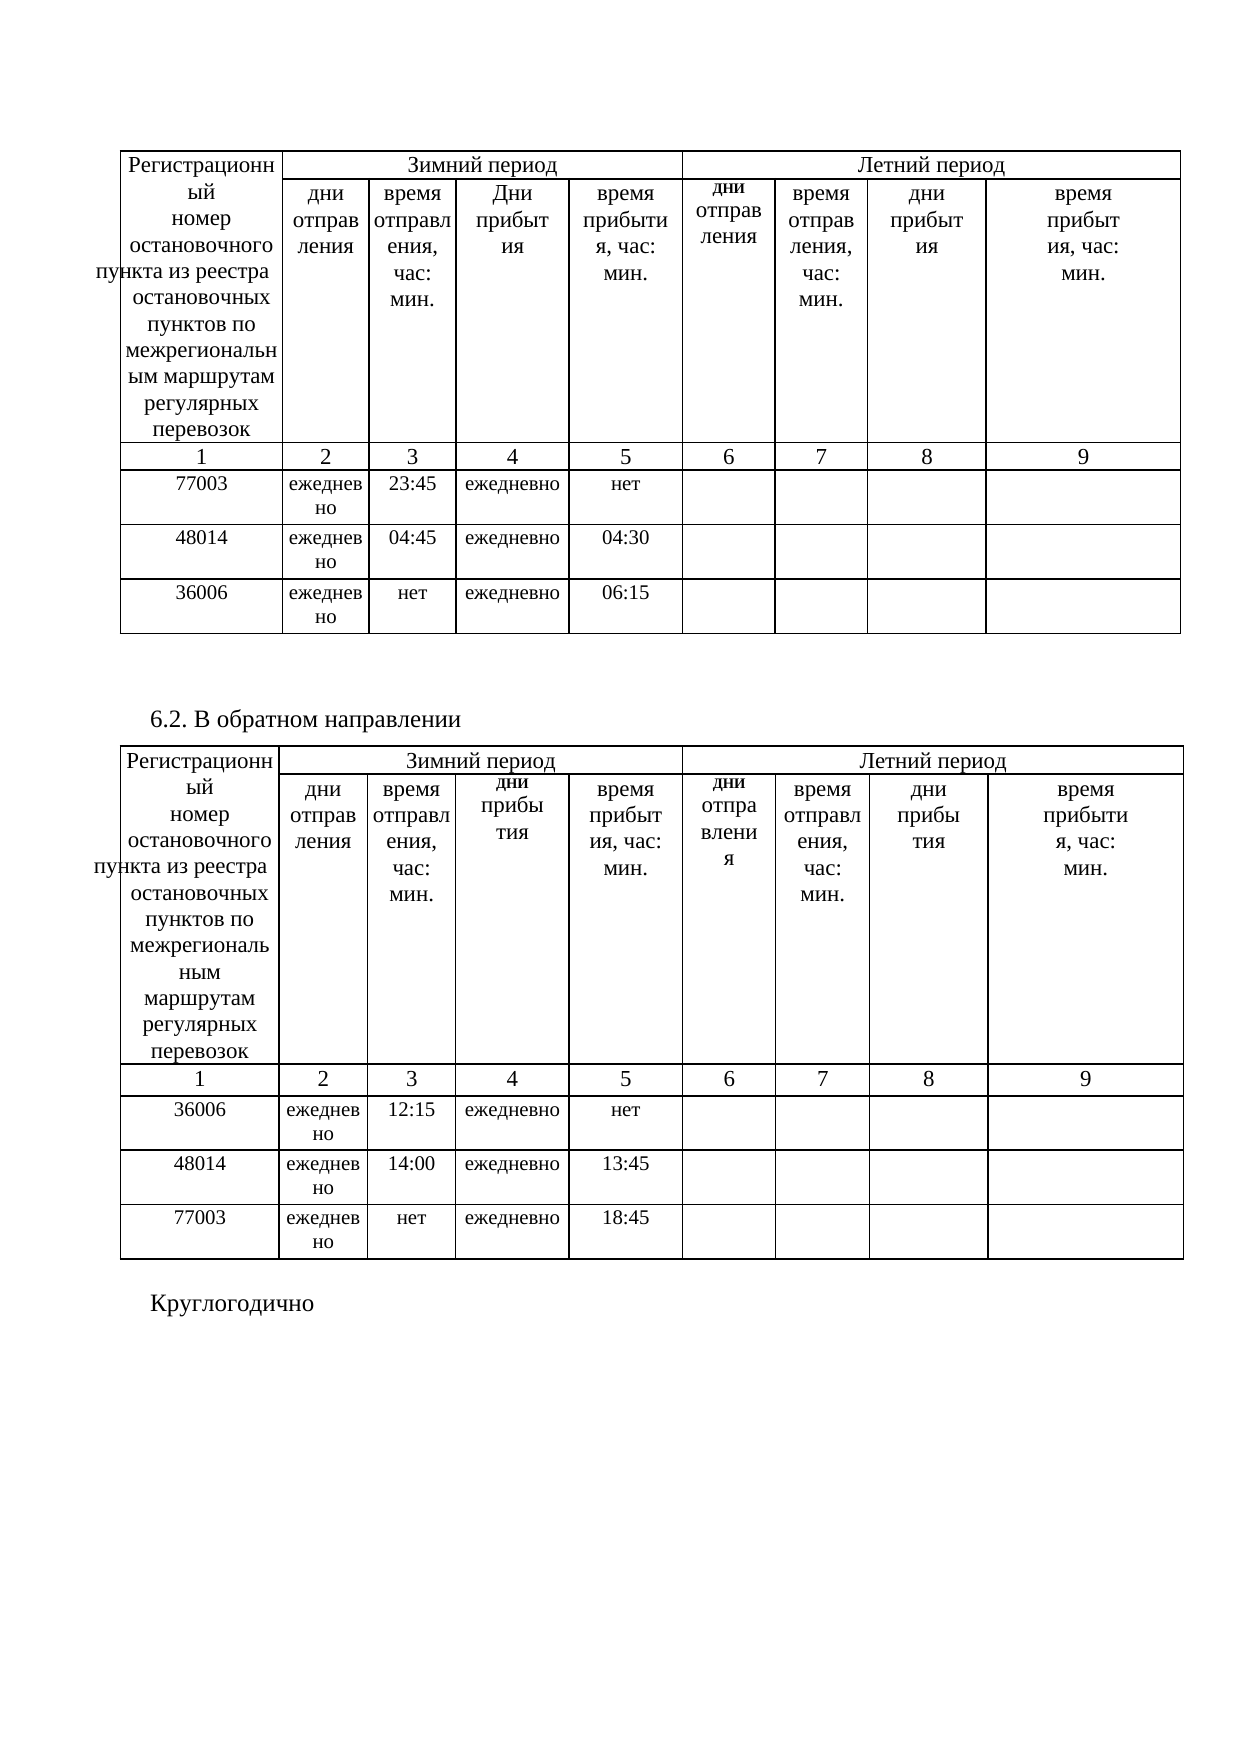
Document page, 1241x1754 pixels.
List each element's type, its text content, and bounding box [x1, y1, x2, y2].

table_cell время прибыт ия, час: мин. [570, 775, 682, 1063]
table_cell нет [368, 1205, 455, 1258]
table_cell [870, 1097, 987, 1149]
table_cell 3 [370, 443, 455, 469]
table_cell 9 [987, 443, 1180, 469]
table_cell дни отправ ления [280, 775, 367, 1063]
table_cell ежедневно [283, 471, 368, 524]
table_cell ежедневно [457, 525, 568, 578]
table_cell 1 [121, 443, 282, 469]
table_cell нет [570, 1097, 682, 1149]
table_cell 4 [456, 1065, 568, 1095]
table_cell ежедневно [457, 471, 568, 524]
table_cell [989, 1205, 1183, 1258]
table_cell дни прибы тия [870, 775, 987, 1063]
table_cell 77003 [121, 1205, 278, 1258]
table_cell 77003 [121, 471, 282, 524]
table_header Летний период [683, 152, 1180, 178]
table_cell 36006 [121, 1097, 278, 1149]
table_cell дни прибыт ия [868, 180, 985, 441]
table_cell 8 [870, 1065, 987, 1095]
table_cell нет [370, 580, 455, 632]
table_cell 12:15 [368, 1097, 455, 1149]
table_cell ежедневно [283, 525, 368, 578]
table_cell время отправл ения, час: мин. [368, 775, 455, 1063]
table_cell ежедневно [280, 1205, 367, 1258]
table_cell [870, 1151, 987, 1204]
table_cell время отправл ения, час: мин. [776, 775, 869, 1063]
table_cell 2 [280, 1065, 367, 1095]
table_cell [683, 1151, 775, 1204]
table_cell [868, 525, 985, 578]
table_header Регистрационный номер остановочного пункта из реестра остановочных пунктов по межрегиональным маршрутам регулярных перевозок [121, 152, 282, 441]
table_cell 48014 [121, 525, 282, 578]
table_cell время прибыт ия, час: мин. [987, 180, 1180, 441]
table_cell ДНИ отправ ления [683, 180, 774, 441]
table_cell [870, 1205, 987, 1258]
table_cell 5 [570, 443, 682, 469]
table_cell [776, 1205, 869, 1258]
table_cell [683, 471, 774, 524]
table_cell 2 [283, 443, 368, 469]
table_cell 7 [776, 1065, 869, 1095]
table_cell [776, 525, 867, 578]
table_cell Дни прибыт ия [457, 180, 568, 441]
table_cell 7 [776, 443, 867, 469]
table_header Регистрационный номер остановочного пункта из реестра остановочных пунктов по межрегиональным маршрутам регулярных перевозок [121, 747, 278, 1063]
table_cell 13:45 [570, 1151, 682, 1204]
table_cell 14:00 [368, 1151, 455, 1204]
table_cell [868, 580, 985, 632]
table_cell 8 [868, 443, 985, 469]
table_header Зимний период [283, 152, 682, 178]
table_cell 48014 [121, 1151, 278, 1204]
table_cell ДНИ прибы тия [456, 775, 568, 1063]
table_cell 04:45 [370, 525, 455, 578]
table_cell [776, 1151, 869, 1204]
table_cell 06:15 [570, 580, 682, 632]
table_cell 3 [368, 1065, 455, 1095]
table_cell 6 [683, 443, 774, 469]
table_cell 6 [683, 1065, 775, 1095]
text Круглогодично [150, 1288, 1090, 1317]
table_cell ежедневно [280, 1151, 367, 1204]
table_cell ДНИ отпра влени я [683, 775, 775, 1063]
table_cell [987, 471, 1180, 524]
table_cell ежедневно [283, 580, 368, 632]
text 6.2. В обратном направлении [150, 704, 1090, 733]
table_cell ежедневно [457, 580, 568, 632]
table_cell 5 [570, 1065, 682, 1095]
table_cell [868, 471, 985, 524]
table_cell время отправ ления, час: мин. [776, 180, 867, 441]
table_cell 4 [457, 443, 568, 469]
table_header Летний период [683, 747, 1183, 773]
table_cell время прибыти я, час: мин. [570, 180, 682, 441]
table_cell время отправл ения, час: мин. [370, 180, 455, 441]
table_cell 23:45 [370, 471, 455, 524]
table_cell 9 [989, 1065, 1183, 1095]
table_cell ежедневно [456, 1151, 568, 1204]
table_cell ежедневно [456, 1097, 568, 1149]
table_cell 1 [121, 1065, 278, 1095]
table_cell [987, 580, 1180, 632]
table_cell [683, 580, 774, 632]
table_cell [987, 525, 1180, 578]
table_cell [776, 471, 867, 524]
table_cell 36006 [121, 580, 282, 632]
table_header Зимний период [280, 747, 682, 773]
table_cell время прибыти я, час: мин. [989, 775, 1183, 1063]
table_cell нет [570, 471, 682, 524]
table_cell ежедневно [280, 1097, 367, 1149]
table_cell [683, 525, 774, 578]
table_cell [989, 1151, 1183, 1204]
table_cell 18:45 [570, 1205, 682, 1258]
table_cell 04:30 [570, 525, 682, 578]
table_cell [776, 1097, 869, 1149]
table_cell [989, 1097, 1183, 1149]
table_cell ежедневно [456, 1205, 568, 1258]
table_cell [683, 1097, 775, 1149]
table_cell дни отправ ления [283, 180, 368, 441]
table_cell [683, 1205, 775, 1258]
table_cell [776, 580, 867, 632]
